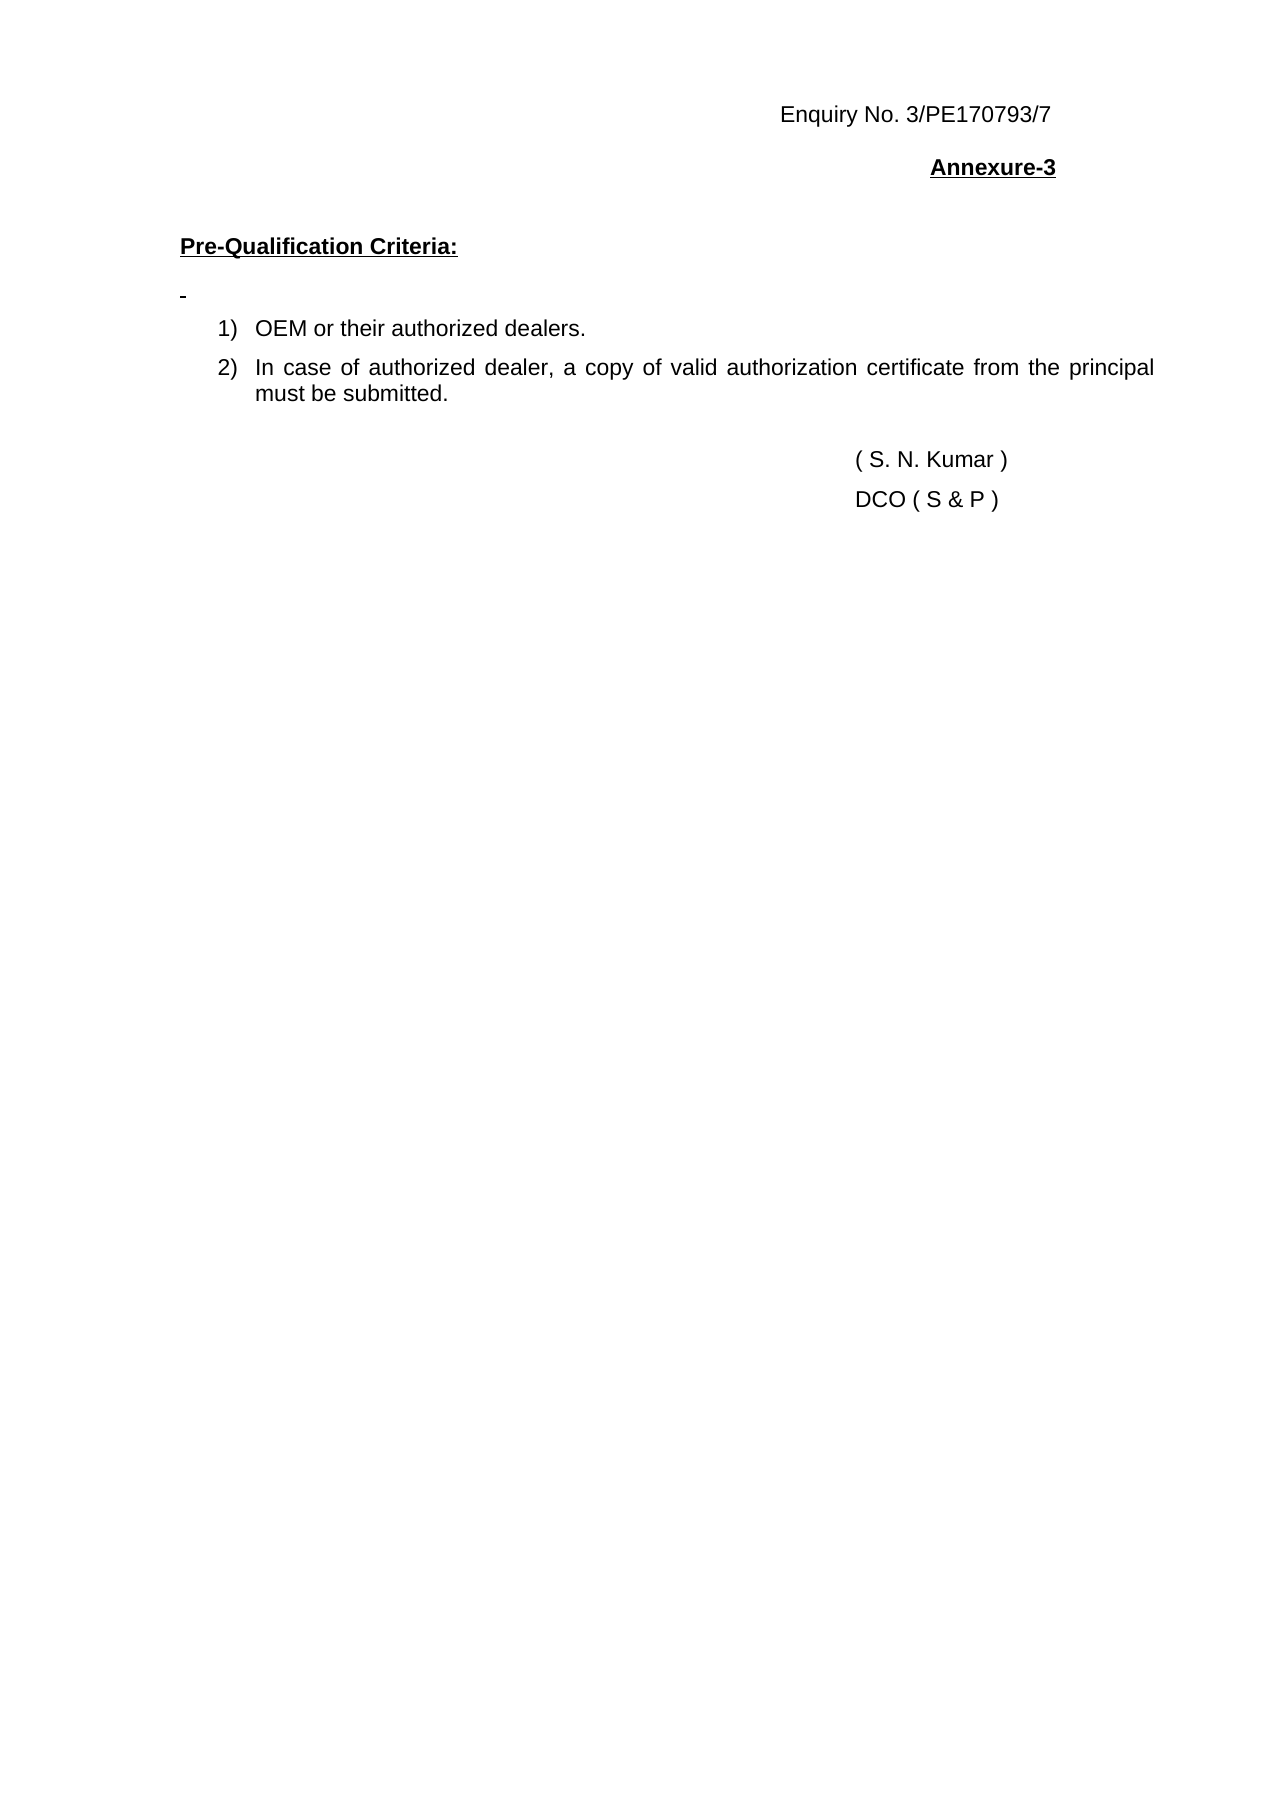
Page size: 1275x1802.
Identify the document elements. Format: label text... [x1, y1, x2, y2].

text ( S. N. Kumar ) [180, 446, 1155, 473]
text Annexure-3 [855, 154, 1155, 180]
text DCO ( S & P ) [180, 486, 1155, 512]
text Pre-Qualification Criteria: [180, 233, 1155, 259]
list In case of authorized dealer, a copy of valid authorization certificate from the principal must be submitted. [217, 354, 1155, 407]
list OEM or their authorized dealers. [217, 314, 1155, 341]
text Enquiry No. 3/PE170793/7 [180, 101, 1155, 128]
